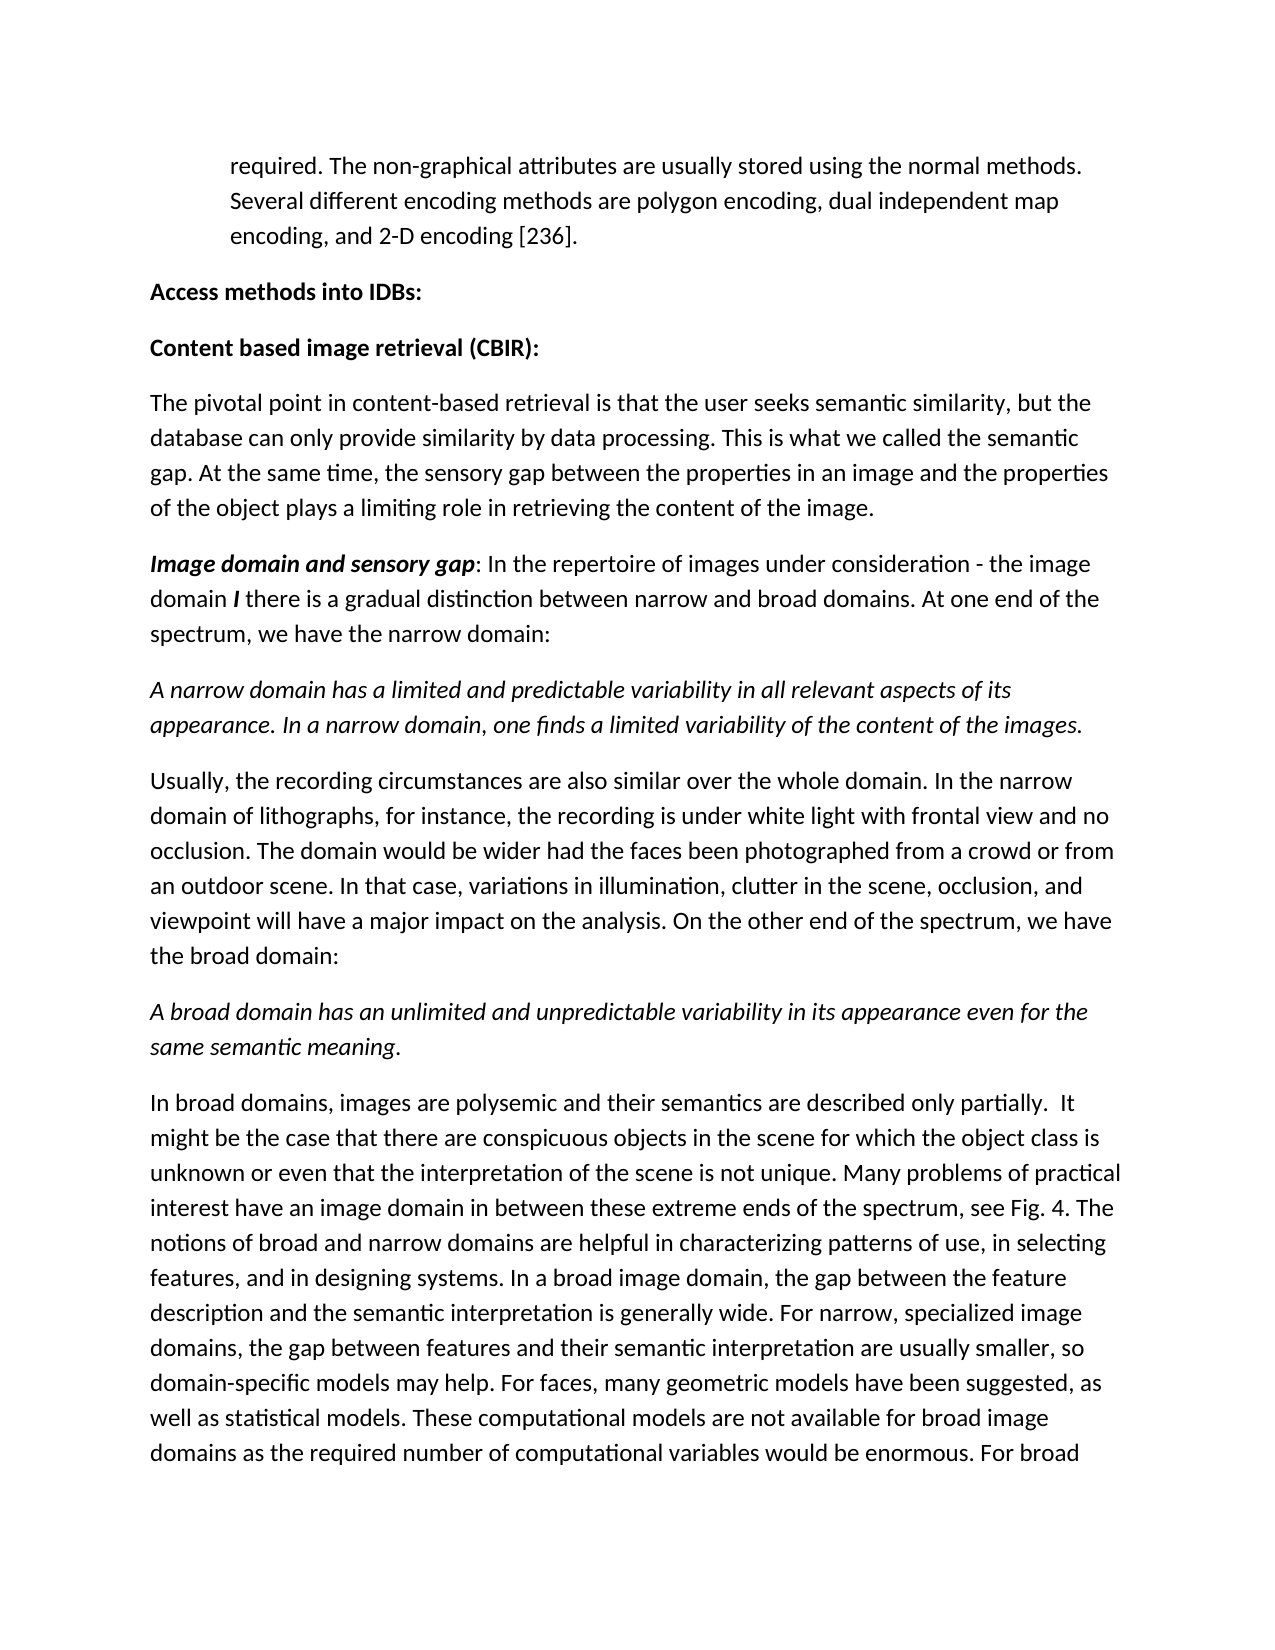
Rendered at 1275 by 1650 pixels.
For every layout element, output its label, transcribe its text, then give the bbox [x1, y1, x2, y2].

text Access methods into IDBs: [150, 276, 1125, 306]
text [150, 1087, 1125, 1467]
text A narrow domain has a limited and predictable variability in all relevant aspects of its appearance. In a narrow domain, one finds a limited variability of the content of the images. [150, 674, 1125, 740]
text A broad domain has an unlimited and unpredictable variability in its appearance even for the same semantic meaning. [150, 996, 1125, 1061]
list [192, 150, 1125, 251]
text Image domain and sensory gap: In the repertoire of images under consideration - the image domain I there is a gradual distinction between narrow and broad domains. At one end of the spectrum, we have the narrow domain: [150, 548, 1125, 649]
text Content based image retrieval (CBIR): [150, 332, 1125, 362]
text Usually, the recording circumstances are also similar over the whole domain. In the narrow domain of lithographs, for instance, the recording is under white light with frontal view and no occlusion. The domain would be wider had the faces been photographed from a crowd or from an outdoor scene. In that case, variations in illumination, clutter in the scene, occlusion, and viewpoint will have a major impact on the analysis. On the other end of the spectrum, we have the broad domain: [150, 765, 1125, 971]
text The pivotal point in content-based retrieval is that the user seeks semantic similarity, but the database can only provide similarity by data processing. This is what we called the semantic gap. At the same time, the sensory gap between the properties in an image and the properties of the object plays a limiting role in retrieving the content of the image. [150, 387, 1125, 523]
